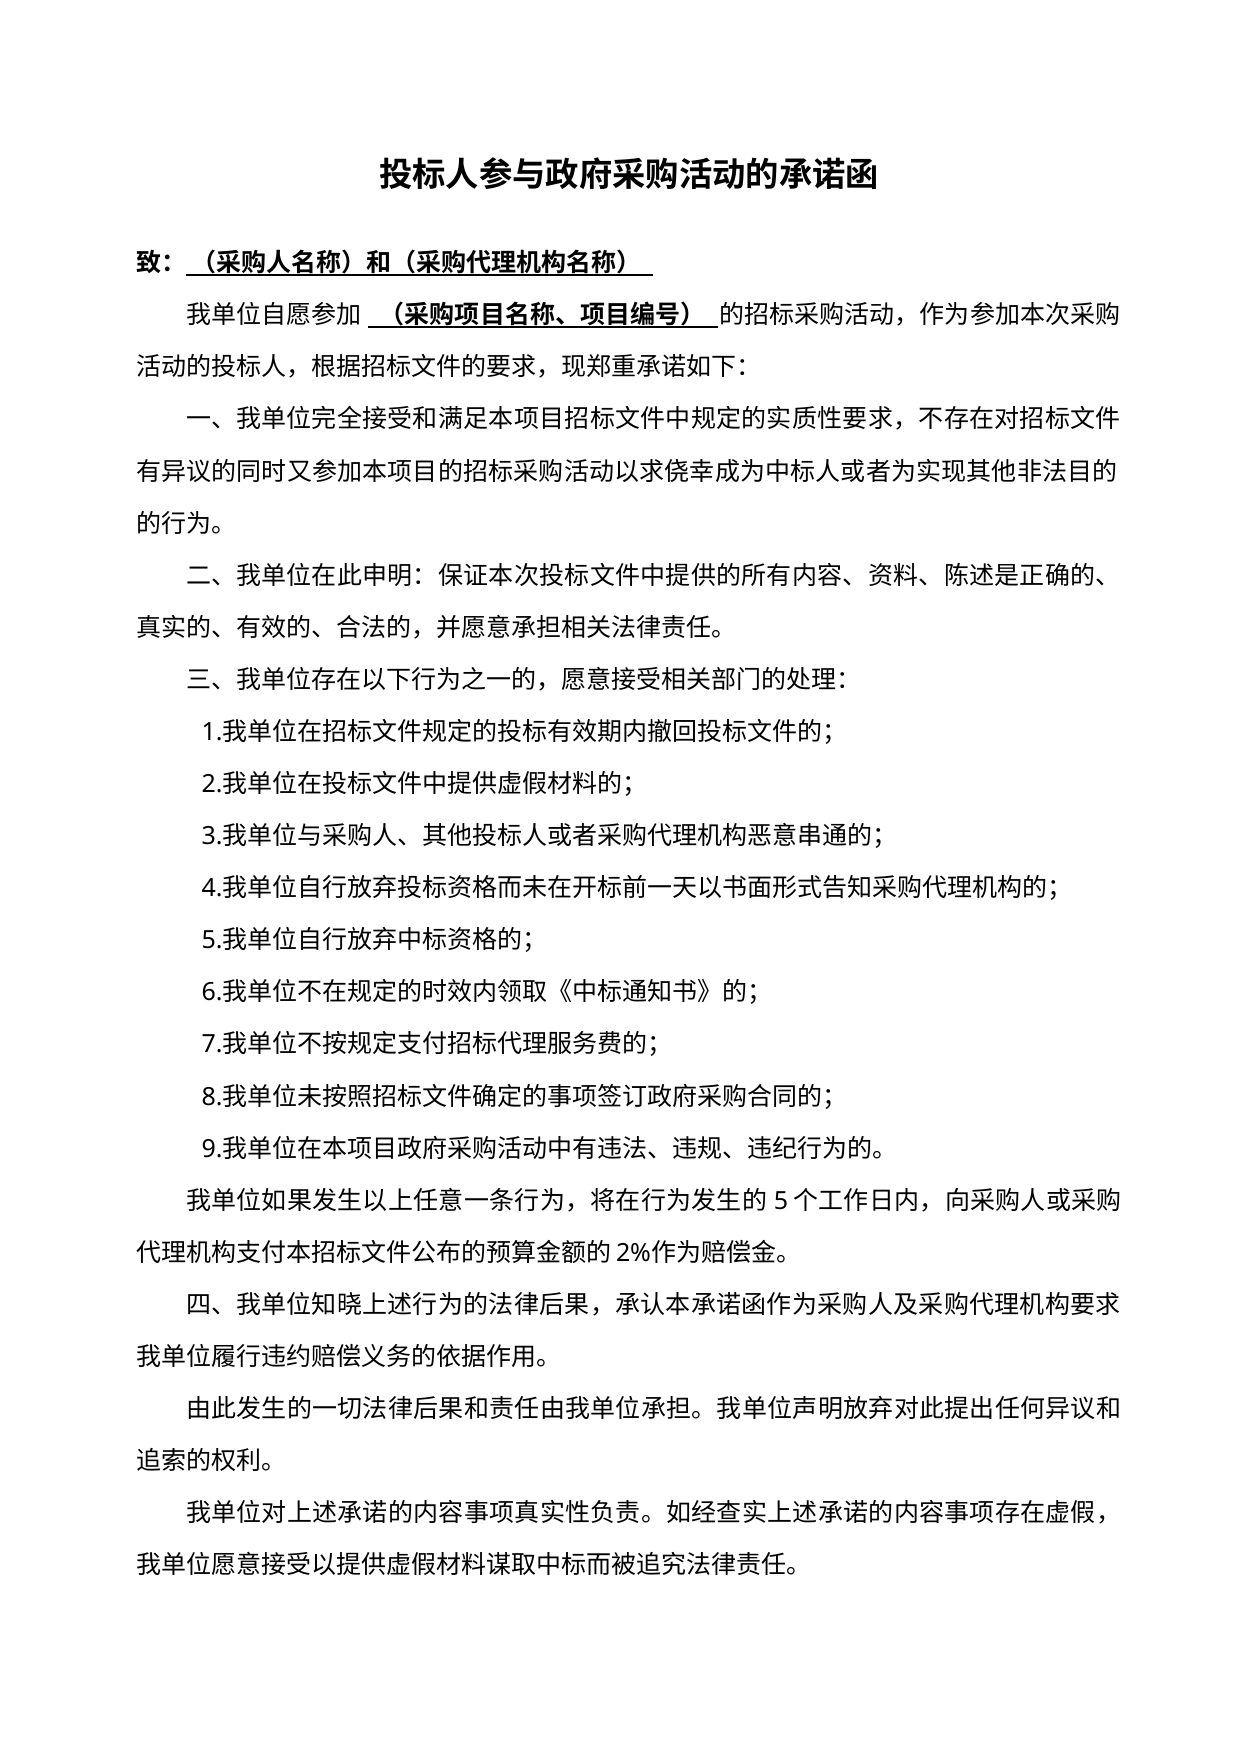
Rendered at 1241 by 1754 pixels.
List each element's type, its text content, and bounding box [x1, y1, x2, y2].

text 我单位自愿参加 （采购项目名称、项目编号） 的招标采购活动，作为参加本次采购活动的投标人，根据招标文件的要求，现郑重承诺如下： [136, 282, 1122, 386]
text 投标人参与政府采购活动的承诺函 [136, 148, 1122, 196]
list 我单位知晓上述行为的法律后果，承认本承诺函作为采购人及采购代理机构要求我单位履行违约赔偿义务的依据作用。 [136, 1272, 1122, 1376]
list 我单位对上述承诺的内容事项真实性负责。如经查实上述承诺的内容事项存在虚假，我单位愿意接受以提供虚假材料谋取中标而被追究法律责任。 [136, 1480, 1122, 1584]
list 9.我单位在本项目政府采购活动中有违法、违规、违纪行为的。 [201, 1115, 1122, 1167]
list 我单位完全接受和满足本项目招标文件中规定的实质性要求，不存在对招标文件有异议的同时又参加本项目的招标采购活动以求侥幸成为中标人或者为实现其他非法目的的行为。 [136, 386, 1122, 542]
list 由此发生的一切法律后果和责任由我单位承担。我单位声明放弃对此提出任何异议和追索的权利。 [136, 1376, 1122, 1480]
list 5.我单位自行放弃中标资格的； [201, 907, 1122, 959]
list 7.我单位不按规定支付招标代理服务费的； [201, 1011, 1122, 1063]
text 致： （采购人名称）和（采购代理机构名称） [136, 230, 1122, 282]
list 我单位在此申明：保证本次投标文件中提供的所有内容、资料、陈述是正确的、真实的、有效的、合法的，并愿意承担相关法律责任。 [136, 542, 1122, 647]
list 8.我单位未按照招标文件确定的事项签订政府采购合同的； [201, 1063, 1122, 1115]
list 1.我单位在招标文件规定的投标有效期内撤回投标文件的； [201, 699, 1122, 751]
list 3.我单位与采购人、其他投标人或者采购代理机构恶意串通的； [201, 803, 1122, 855]
list 我单位如果发生以上任意一条行为，将在行为发生的5个工作日内，向采购人或采购代理机构支付本招标文件公布的预算金额的2%作为赔偿金。 [136, 1167, 1122, 1272]
list 我单位存在以下行为之一的，愿意接受相关部门的处理： [136, 647, 1122, 699]
list 6.我单位不在规定的时效内领取《中标通知书》的； [201, 959, 1122, 1011]
list 4.我单位自行放弃投标资格而未在开标前一天以书面形式告知采购代理机构的； [201, 855, 1122, 907]
list 2.我单位在投标文件中提供虚假材料的； [201, 751, 1122, 803]
